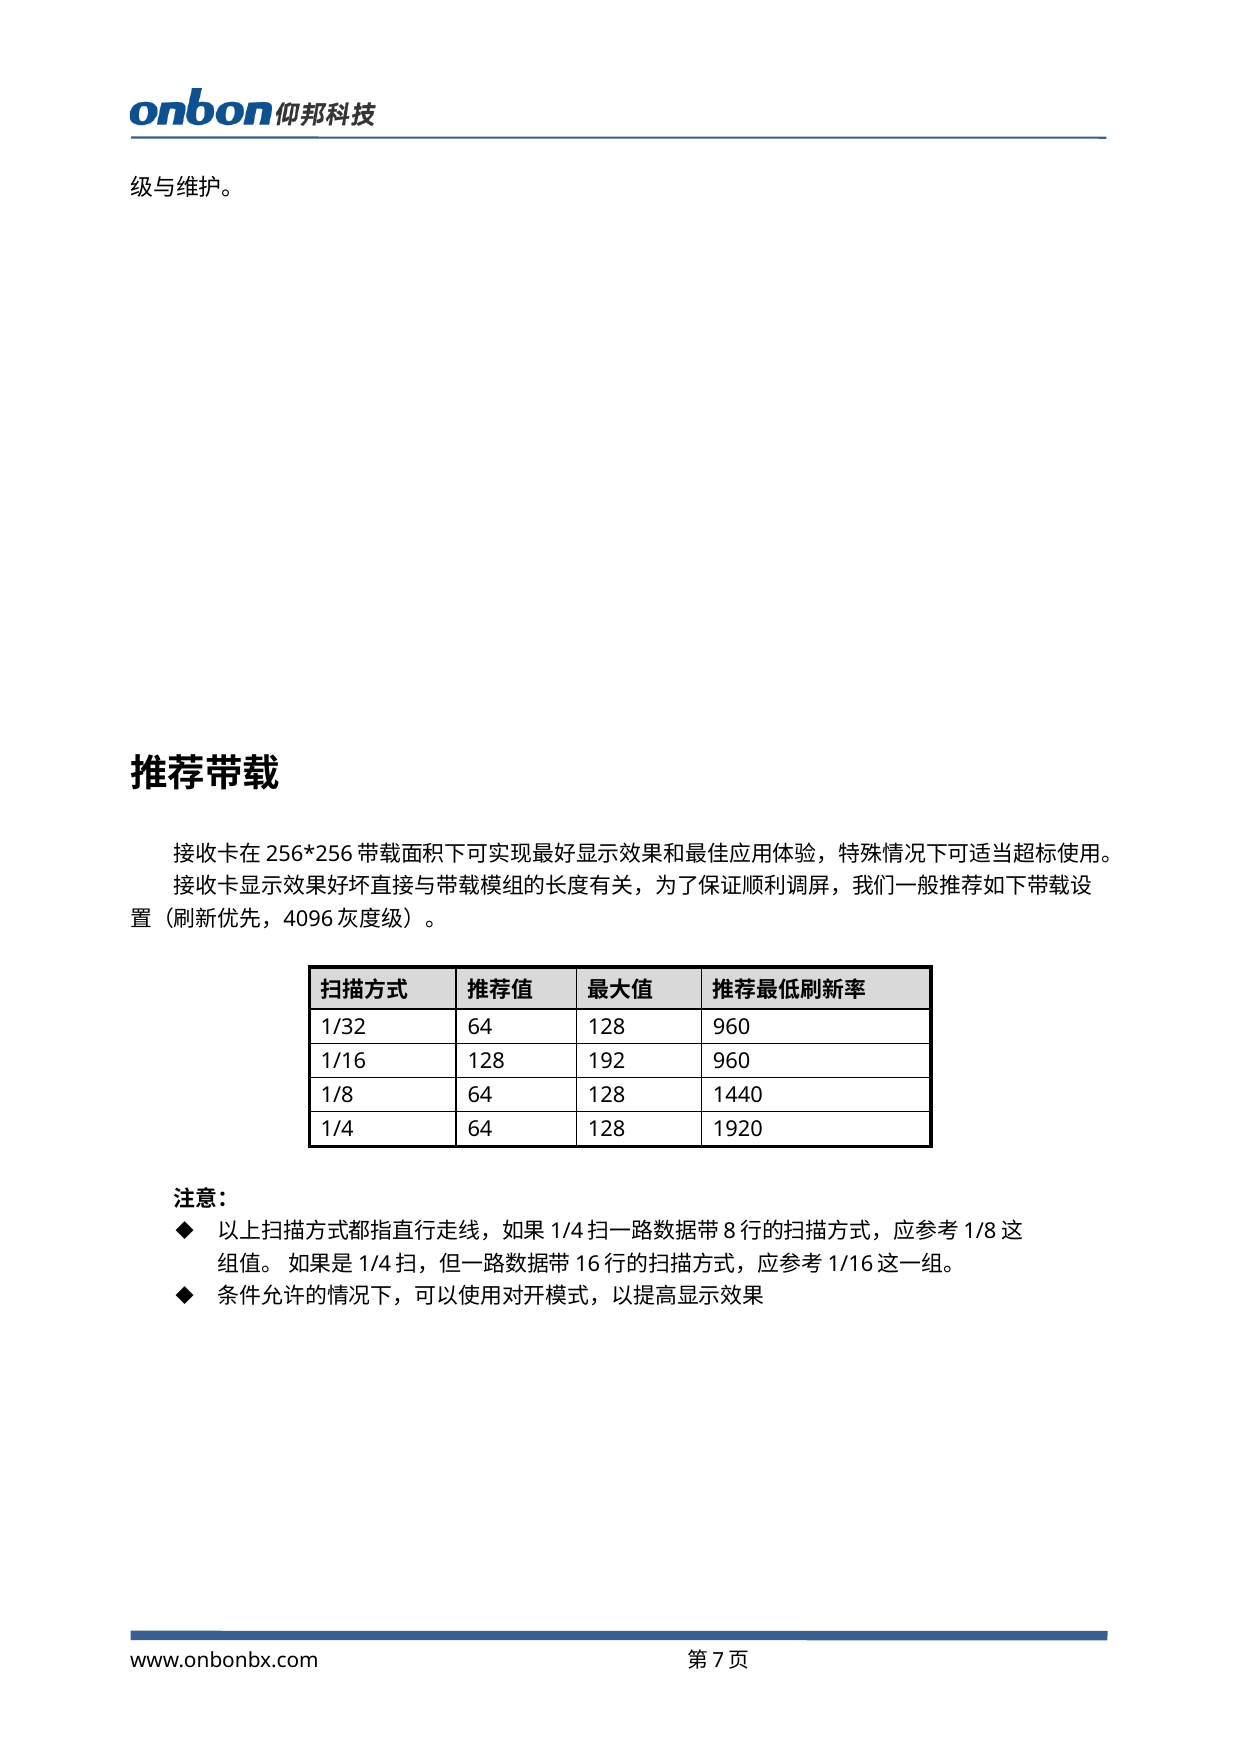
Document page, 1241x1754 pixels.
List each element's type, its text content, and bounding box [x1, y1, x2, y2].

table_cell 128 [577, 1078, 701, 1111]
table_cell 1/8 [311, 1078, 455, 1111]
table_cell 128 [577, 1112, 701, 1144]
text 注意： [130, 1180, 1110, 1213]
table_header 推荐最低刷新率 [702, 969, 929, 1008]
table_header 推荐值 [457, 969, 576, 1008]
table_cell 128 [457, 1044, 576, 1076]
table_cell 1/16 [311, 1044, 455, 1076]
table_header 扫描方式 [311, 969, 455, 1008]
table_cell 64 [457, 1010, 576, 1042]
table_cell 64 [457, 1112, 576, 1144]
table_cell 1920 [702, 1112, 929, 1144]
picture [129, 88, 376, 126]
table_cell 1440 [702, 1078, 929, 1111]
table_cell 128 [577, 1010, 701, 1042]
table_cell 192 [577, 1044, 701, 1076]
table_header 最大值 [577, 969, 701, 1008]
text 接收卡显示效果好坏直接与带载模组的长度有关，为了保证顺利调屏，我们一般推荐如下带载设置（刷新优先，4096灰度级）。 [130, 868, 1110, 933]
text 接收卡在256*256带载面积下可实现最好显示效果和最佳应用体验，特殊情况下可适当超标使用。 [130, 835, 1110, 868]
table_cell 1/32 [311, 1010, 455, 1042]
table_cell 960 [702, 1044, 929, 1076]
table_cell 1/4 [311, 1112, 455, 1144]
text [130, 153, 1110, 218]
table_cell 64 [457, 1078, 576, 1111]
table_cell 960 [702, 1010, 929, 1042]
list 条件允许的情况下，可以使用对开模式，以提高显示效果 [174, 1278, 1110, 1310]
list 以上扫描方式都指直行走线，如果1/4扫一路数据带8行的扫描方式，应参考1/8这 组值。 如果是1/4扫，但一路数据带16行的扫描方式，应参考1/16这一组。 [174, 1213, 1110, 1278]
text 推荐带载 [130, 738, 1110, 803]
